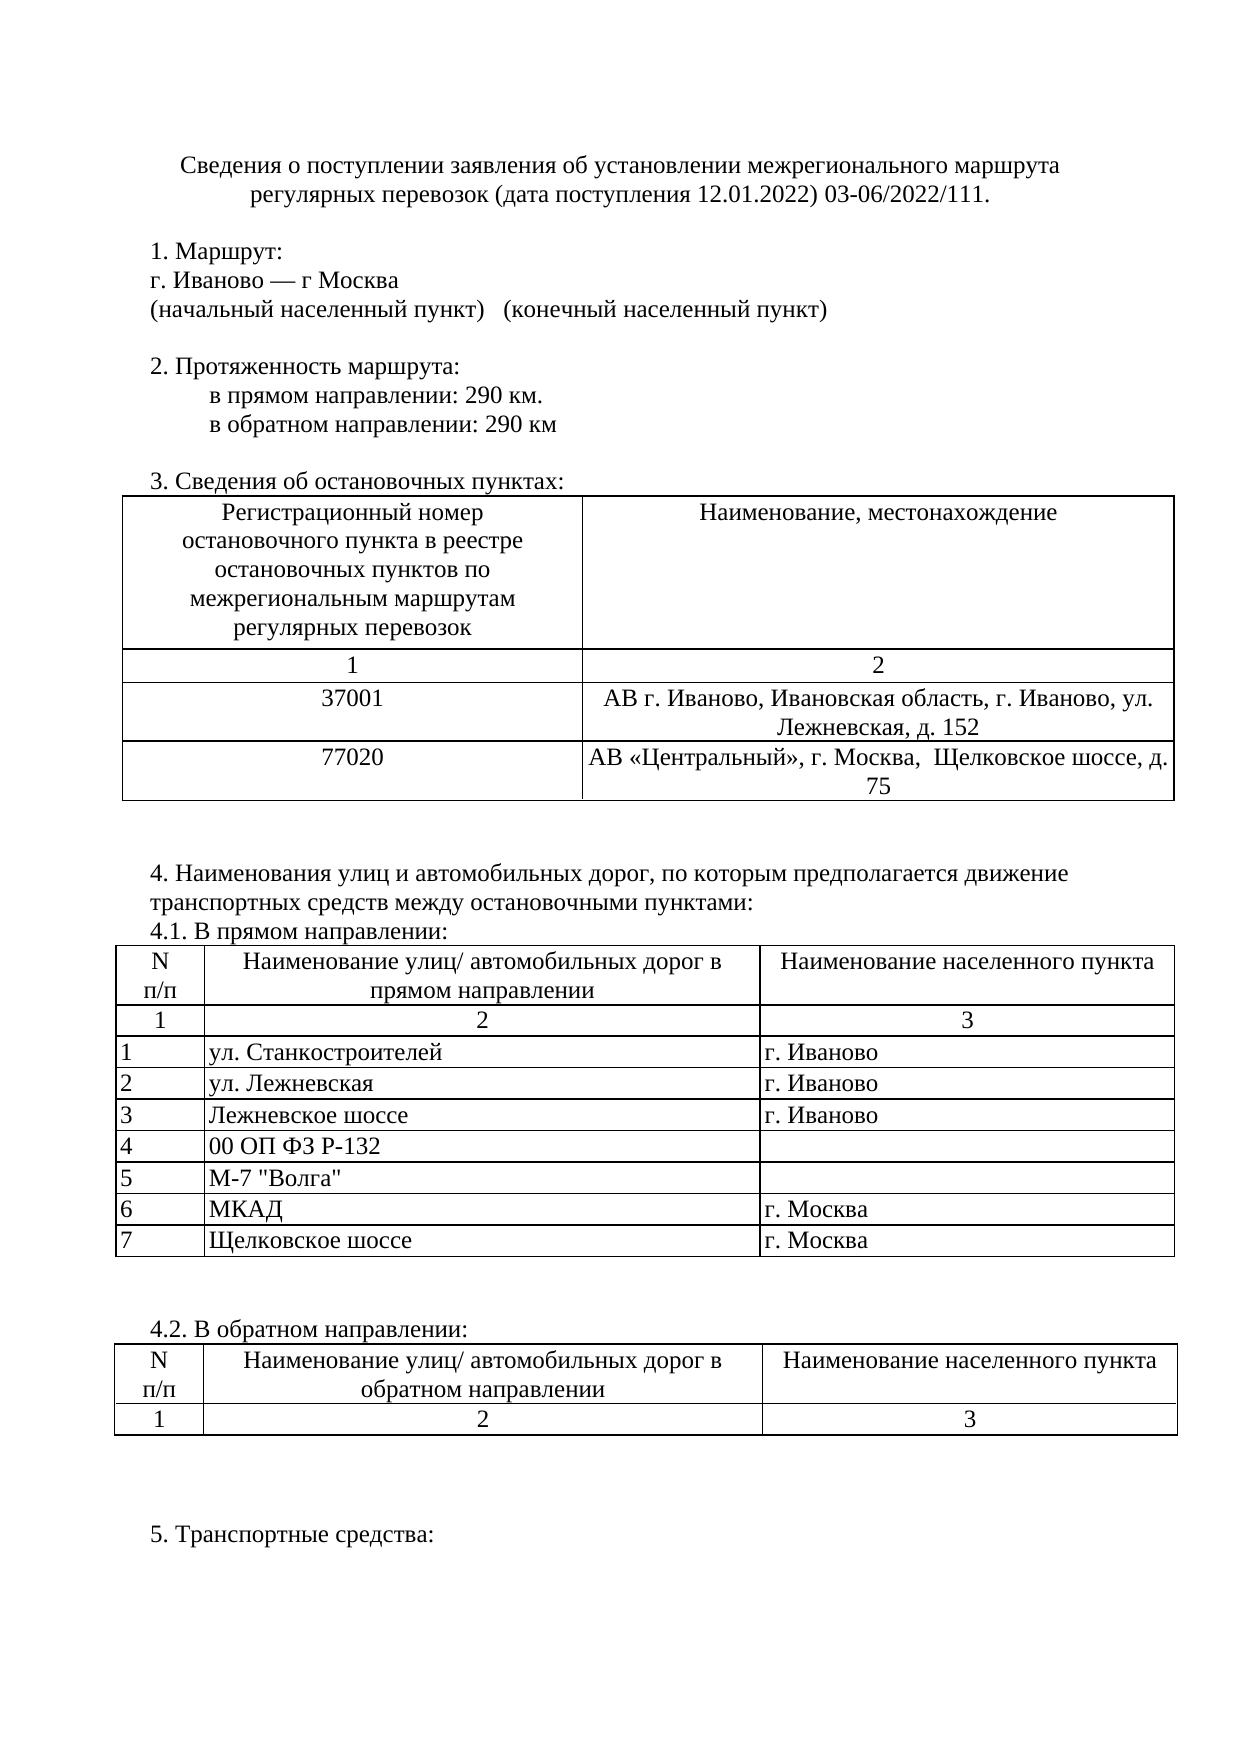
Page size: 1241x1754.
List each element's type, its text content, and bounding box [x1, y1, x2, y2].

table_cell 3 [763, 1403, 1177, 1434]
table_header Наименование, местонахождение [583, 497, 1173, 648]
table_cell [761, 1163, 1174, 1193]
text в обратном направлении: 290 км [150, 409, 1090, 437]
table_cell г. Москва [761, 1194, 1174, 1224]
table_cell 1 [117, 1006, 204, 1035]
table_header Наименование улиц/ автомобильных дорог в прямом направлении [205, 946, 759, 1004]
text 4. Наименования улиц и автомобильных дорог, по которым предполагается движение транспортных средств между остановочными пунктами: [150, 858, 1090, 916]
table_header Наименование населенного пункта [761, 946, 1174, 1004]
table_cell АВ «Центральный», г. Москва, Щелковское шоссе, д. 75 [583, 742, 1173, 799]
text 2. Протяженность маршрута: [150, 351, 1090, 380]
table_cell 1 [117, 1037, 204, 1067]
table_cell г. Москва [761, 1226, 1174, 1256]
table_header Наименование населенного пункта [763, 1345, 1177, 1402]
table_cell АВ г. Иваново, Ивановская область, г. Иваново, ул. Лежневская, д. 152 [583, 683, 1173, 740]
text Сведения о поступлении заявления об установлении межрегионального маршрута регулярных перевозок (дата поступления 12.01.2022) 03-06/2022/111. [150, 150, 1090, 207]
table_cell 4 [117, 1131, 204, 1161]
table_cell г. Иваново [761, 1068, 1174, 1098]
table_cell 3 [117, 1100, 204, 1130]
table_cell г. Иваново [761, 1100, 1174, 1130]
table_cell 7 [117, 1226, 204, 1256]
text 4.2. В обратном направлении: [150, 1314, 1090, 1343]
table_cell 2 [583, 650, 1173, 681]
text 1. Маршрут: [150, 236, 1090, 265]
table_cell 1 [123, 650, 582, 681]
table_cell 5 [117, 1163, 204, 1193]
text в прямом направлении: 290 км. [150, 380, 1090, 409]
table_cell 2 [117, 1068, 204, 1098]
table_cell 37001 [123, 683, 582, 740]
table_cell 77020 [123, 742, 582, 799]
table_cell М-7 "Волга" [205, 1163, 759, 1193]
table_header N п/п [115, 1345, 203, 1402]
table_cell Щелковское шоссе [205, 1226, 759, 1256]
text 5. Транспортные средства: [150, 1519, 1090, 1548]
table_cell 1 [115, 1404, 203, 1434]
table_cell ул. Станкостроителей [205, 1037, 759, 1067]
table_cell г. Иваново [761, 1037, 1174, 1067]
text 3. Сведения об остановочных пунктах: [150, 466, 1090, 495]
table_header Регистрационный номер остановочного пункта в реестре остановочных пунктов по межрегиональным маршрутам регулярных перевозок [123, 497, 582, 648]
table_cell МКАД [205, 1194, 759, 1224]
text (начальный населенный пункт) (конечный населенный пункт) [150, 294, 1090, 322]
table_cell 2 [205, 1006, 759, 1035]
table_cell ул. Лежневская [205, 1068, 759, 1098]
table_cell 3 [761, 1006, 1174, 1035]
table_header Наименование улиц/ автомобильных дорог в обратном направлении [204, 1345, 762, 1402]
text г. Иваново — г Москва [150, 265, 1090, 294]
table_header N п/п [117, 946, 204, 1004]
text 4.1. В прямом направлении: [150, 916, 1090, 945]
table_cell [761, 1131, 1174, 1161]
table_cell Лежневское шоссе [205, 1100, 759, 1130]
table_cell 2 [204, 1404, 762, 1434]
table_cell 6 [117, 1194, 204, 1224]
table_cell 00 ОП ФЗ Р-132 [205, 1131, 759, 1161]
